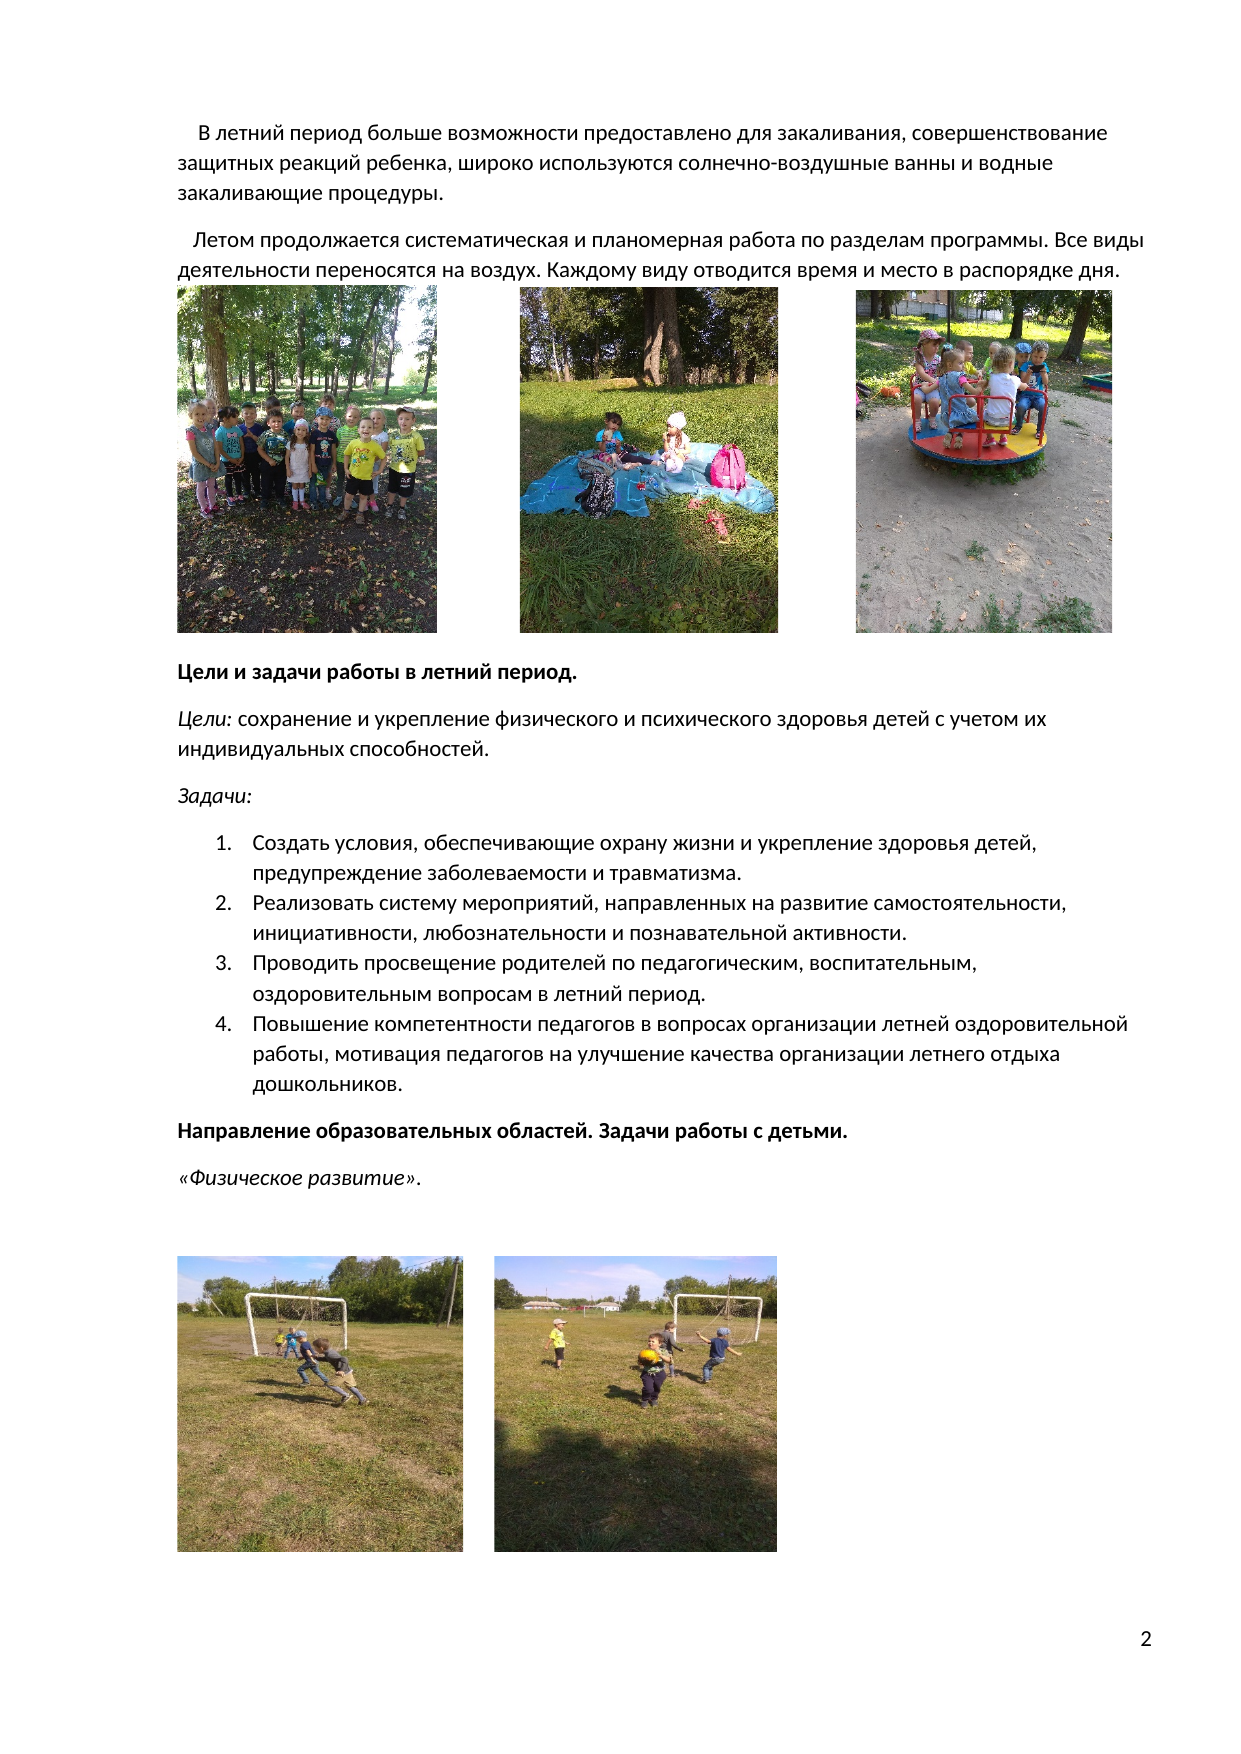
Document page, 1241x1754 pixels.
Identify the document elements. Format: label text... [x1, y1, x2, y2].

text Задачи: [177, 781, 1152, 809]
list Повышение компетентности педагогов в вопросах организации летней оздоровительной работы, мотивация педагогов на улучшение качества организации летнего отдыха дошкольников. [215, 1009, 1152, 1097]
text Цели и задачи работы в летний период. [177, 657, 1152, 685]
list Реализовать систему мероприятий, направленных на развитие самостоятельности, инициативности, любознательности и познавательной активности. [215, 888, 1152, 946]
picture [177, 1256, 464, 1552]
text Цели: сохранение и укрепление физического и психического здоровья детей с учетом их индивидуальных способностей. [177, 704, 1152, 762]
list Создать условия, обеспечивающие охрану жизни и укрепление здоровья детей, предупреждение заболеваемости и травматизма. [215, 828, 1152, 886]
list Проводить просвещение родителей по педагогическим, воспитательным, оздоровительным вопросам в летний период. [215, 948, 1152, 1007]
text «Физическое развитие». [177, 1163, 1152, 1191]
picture [519, 287, 779, 633]
text В летний период больше возможности предоставлено для закаливания, совершенствование защитных реакций ребенка, широко используются солнечно-воздушные ванны и водные закаливающие процедуры. [177, 118, 1152, 207]
picture [855, 290, 1113, 633]
text Направление образовательных областей. Задачи работы с детьми. [177, 1116, 1152, 1144]
picture [177, 285, 437, 633]
picture [494, 1256, 777, 1552]
